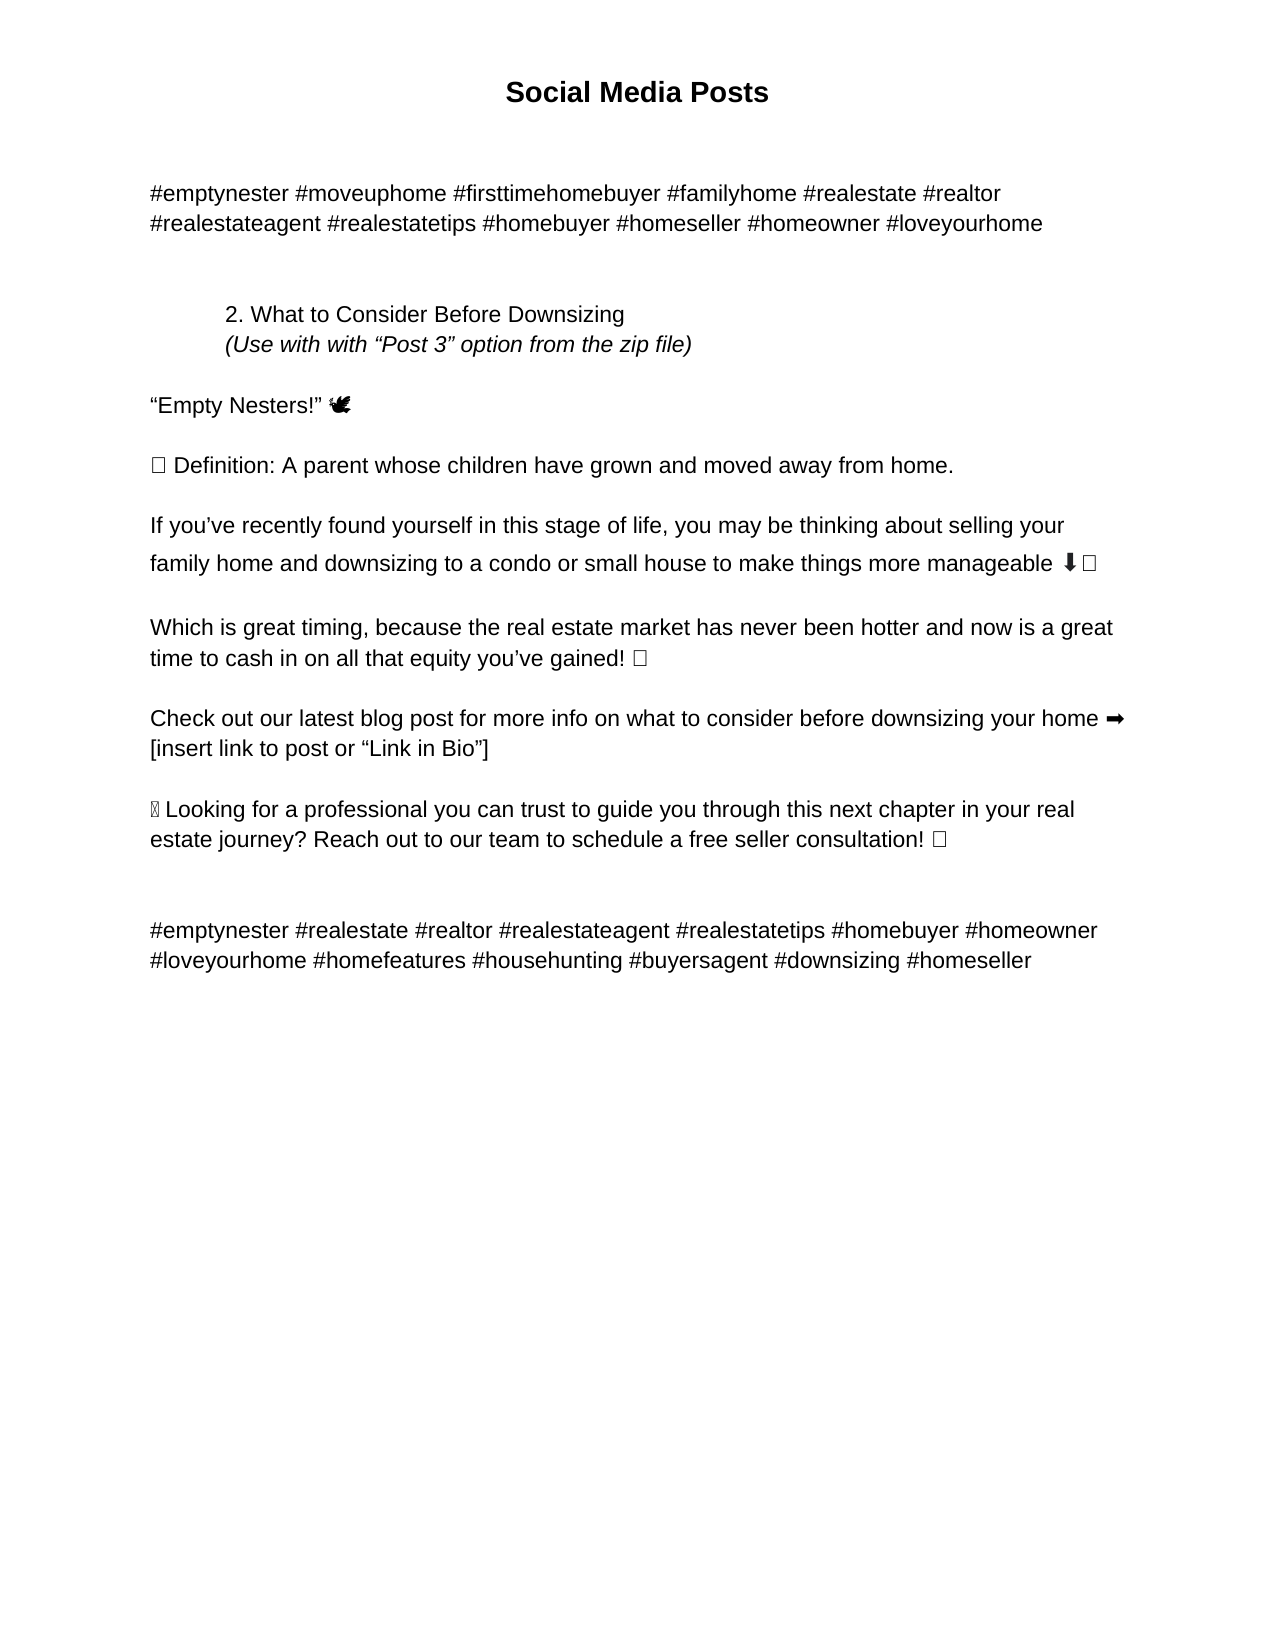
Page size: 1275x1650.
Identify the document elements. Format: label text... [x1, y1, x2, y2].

text #emptynester #moveuphome #firsttimehomebuyer #familyhome #realestate #realtor #realestateagent #realestatetips #homebuyer #homeseller #homeowner #loveyourhome [150, 180, 1125, 237]
text Which is great timing, because the real estate market has never been hotter and now is a great time to cash in on all that equity you’ve gained! 🤑 [150, 614, 1125, 671]
text #emptynester #realestate #realtor #realestateagent #realestatetips #homebuyer #homeowner #loveyourhome #homefeatures #househunting #buyersagent #downsizing #homeseller [150, 917, 1125, 973]
text (Use with with “Post 3” option from the zip file) [197, 331, 1125, 358]
text 📙 Definition: A parent whose children have grown and moved away from home. [150, 452, 1125, 478]
text Check out our latest blog post for more info on what to consider before downsizing your home ➡️ [insert link to post or “Link in Bio”] [150, 705, 1125, 761]
text 💡 Looking for a professional you can trust to guide you through this next chapter in your real estate journey? Reach out to our team to schedule a free seller consultation! 📲 [150, 796, 1125, 852]
text 2. What to Consider Before Downsizing [225, 301, 1125, 327]
text If you’ve recently found yourself in this stage of life, you may be thinking about selling your family home and downsizing to a condo or small house to make things more manageable ⬇🏡 [150, 512, 1125, 579]
text “Empty Nesters!” 🕊️ [150, 392, 1125, 418]
